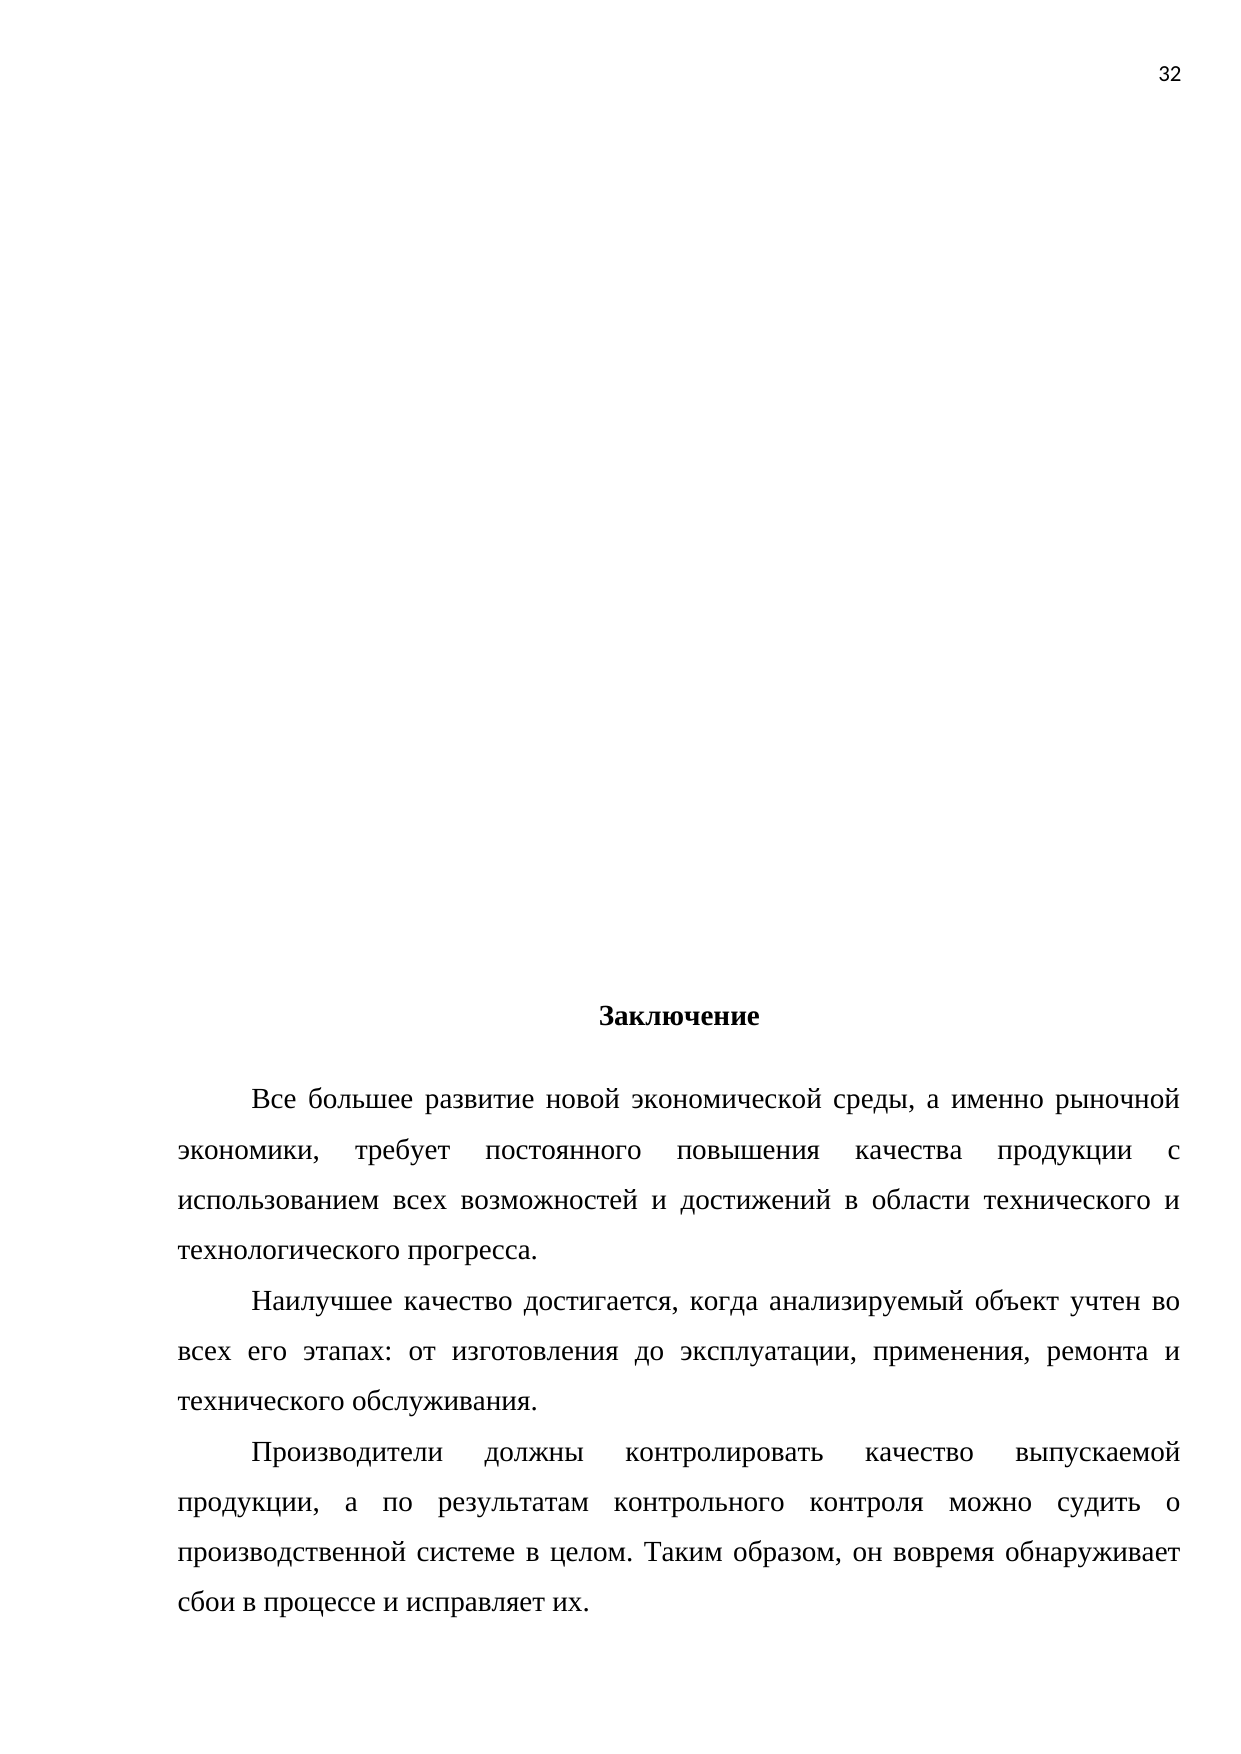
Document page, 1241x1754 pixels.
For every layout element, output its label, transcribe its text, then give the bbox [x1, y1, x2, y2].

text Наилучшее качество достигается, когда анализируемый объект учтен во всех его этапах: от изготовления до эксплуатации, применения, ремонта и технического обслуживания. [177, 1283, 1181, 1417]
text Производители должны контролировать качество выпускаемой продукции, а по результатам контрольного контроля можно судить о производственной системе в целом. Таким образом, он вовремя обнаруживает сбои в процессе и исправляет их. [177, 1434, 1181, 1618]
subtitle Заключение [177, 998, 1181, 1032]
text Все большее развитие новой экономической среды, а именно рыночной экономики, требует постоянного повышения качества продукции с использованием всех возможностей и достижений в области технического и технологического прогресса. [177, 1081, 1181, 1266]
